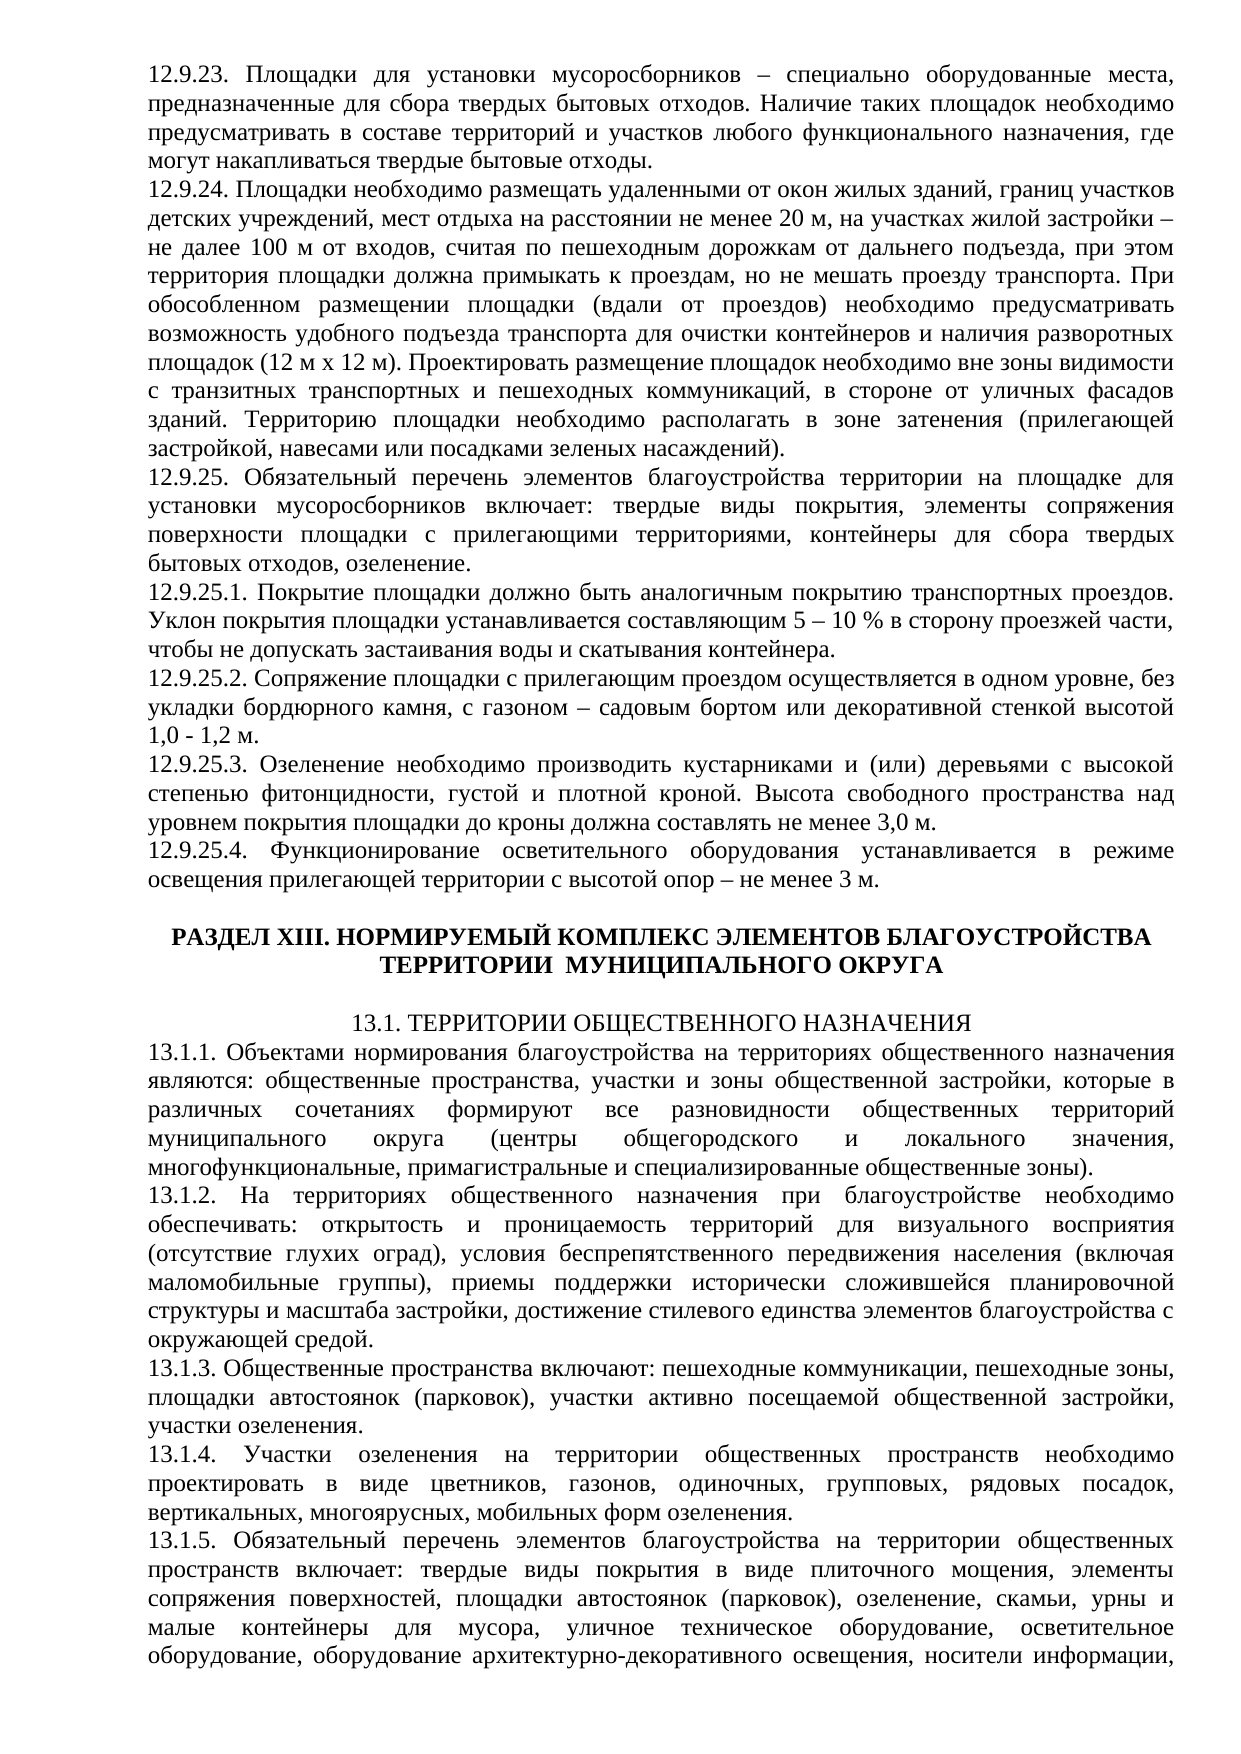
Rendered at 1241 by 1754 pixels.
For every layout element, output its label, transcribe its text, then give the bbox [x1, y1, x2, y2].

text 13.1.3. Общественные пространства включают: пешеходные коммуникации, пешеходные зоны, площадки автостоянок (парковок), участки активно посещаемой общественной застройки, участки озеленения. [148, 1353, 1175, 1439]
text 13.1. ТЕРРИТОРИИ ОБЩЕСТВЕННОГО НАЗНАЧЕНИЯ [148, 1008, 1175, 1037]
text 13.1.4. Участки озеленения на территории общественных пространств необходимо проектировать в виде цветников, газонов, одиночных, групповых, рядовых посадок, вертикальных, многоярусных, мобильных форм озеленения. [148, 1439, 1175, 1525]
text 12.9.25.4. Функционирование осветительного оборудования устанавливается в режиме освещения прилегающей территории с высотой опор – не менее 3 м. [148, 835, 1175, 893]
text 12.9.25.2. Сопряжение площадки с прилегающим проездом осуществляется в одном уровне, без укладки бордюрного камня, с газоном – садовым бортом или декоративной стенкой высотой 1,0 - 1,2 м. [148, 663, 1175, 749]
text 13.1.1. Объектами нормирования благоустройства на территориях общественного назначения являются: общественные пространства, участки и зоны общественной застройки, которые в различных сочетаниях формируют все разновидности общественных территорий муниципального округа (центры общегородского и локального значения, многофункциональные, примагистральные и специализированные общественные зоны). [148, 1037, 1175, 1180]
text 12.9.25.1. Покрытие площадки должно быть аналогичным покрытию транспортных проездов. Уклон покрытия площадки устанавливается составляющим 5 – 10 % в сторону проезжей части, чтобы не допускать застаивания воды и скатывания контейнера. [148, 577, 1175, 663]
text 12.9.23. Площадки для установки мусоросборников – специально оборудованные места, предназначенные для сбора твердых бытовых отходов. Наличие таких площадок необходимо предусматривать в составе территорий и участков любого функционального назначения, где могут накапливаться твердые бытовые отходы. [148, 59, 1175, 174]
text 12.9.25. Обязательный перечень элементов благоустройства территории на площадке для установки мусоросборников включает: твердые виды покрытия, элементы сопряжения поверхности площадки с прилегающими территориями, контейнеры для сбора твердых бытовых отходов, озеленение. [148, 462, 1175, 577]
text 13.1.2. На территориях общественного назначения при благоустройстве необходимо обеспечивать: открытость и проницаемость территорий для визуального восприятия (отсутствие глухих оград), условия беспрепятственного передвижения населения (включая маломобильные группы), приемы поддержки исторически сложившейся планировочной структуры и масштаба застройки, достижение стилевого единства элементов благоустройства с окружающей средой. [148, 1180, 1175, 1353]
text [148, 1525, 1175, 1669]
text 12.9.25.3. Озеленение необходимо производить кустарниками и (или) деревьями с высокой степенью фитонцидности, густой и плотной кроной. Высота свободного пространства над уровнем покрытия площадки до кроны должна составлять не менее 3,0 м. [148, 749, 1175, 835]
text РАЗДЕЛ XIII. НОРМИРУЕМЫЙ КОМПЛЕКС ЭЛЕМЕНТОВ БЛАГОУСТРОЙСТВА ТЕРРИТОРИИ МУНИЦИПАЛЬНОГО ОКРУГА [148, 922, 1175, 979]
text 12.9.24. Площадки необходимо размещать удаленными от окон жилых зданий, границ участков детских учреждений, мест отдыха на расстоянии не менее 20 м, на участках жилой застройки – не далее 100 м от входов, считая по пешеходным дорожкам от дальнего подъезда, при этом территория площадки должна примыкать к проездам, но не мешать проезду транспорта. При обособленном размещении площадки (вдали от проездов) необходимо предусматривать возможность удобного подъезда транспорта для очистки контейнеров и наличия разворотных площадок (12 м x 12 м). Проектировать размещение площадок необходимо вне зоны видимости с транзитных транспортных и пешеходных коммуникаций, в стороне от уличных фасадов зданий. Территорию площадки необходимо располагать в зоне затенения (прилегающей застройкой, навесами или посадками зеленых насаждений). [148, 174, 1175, 462]
